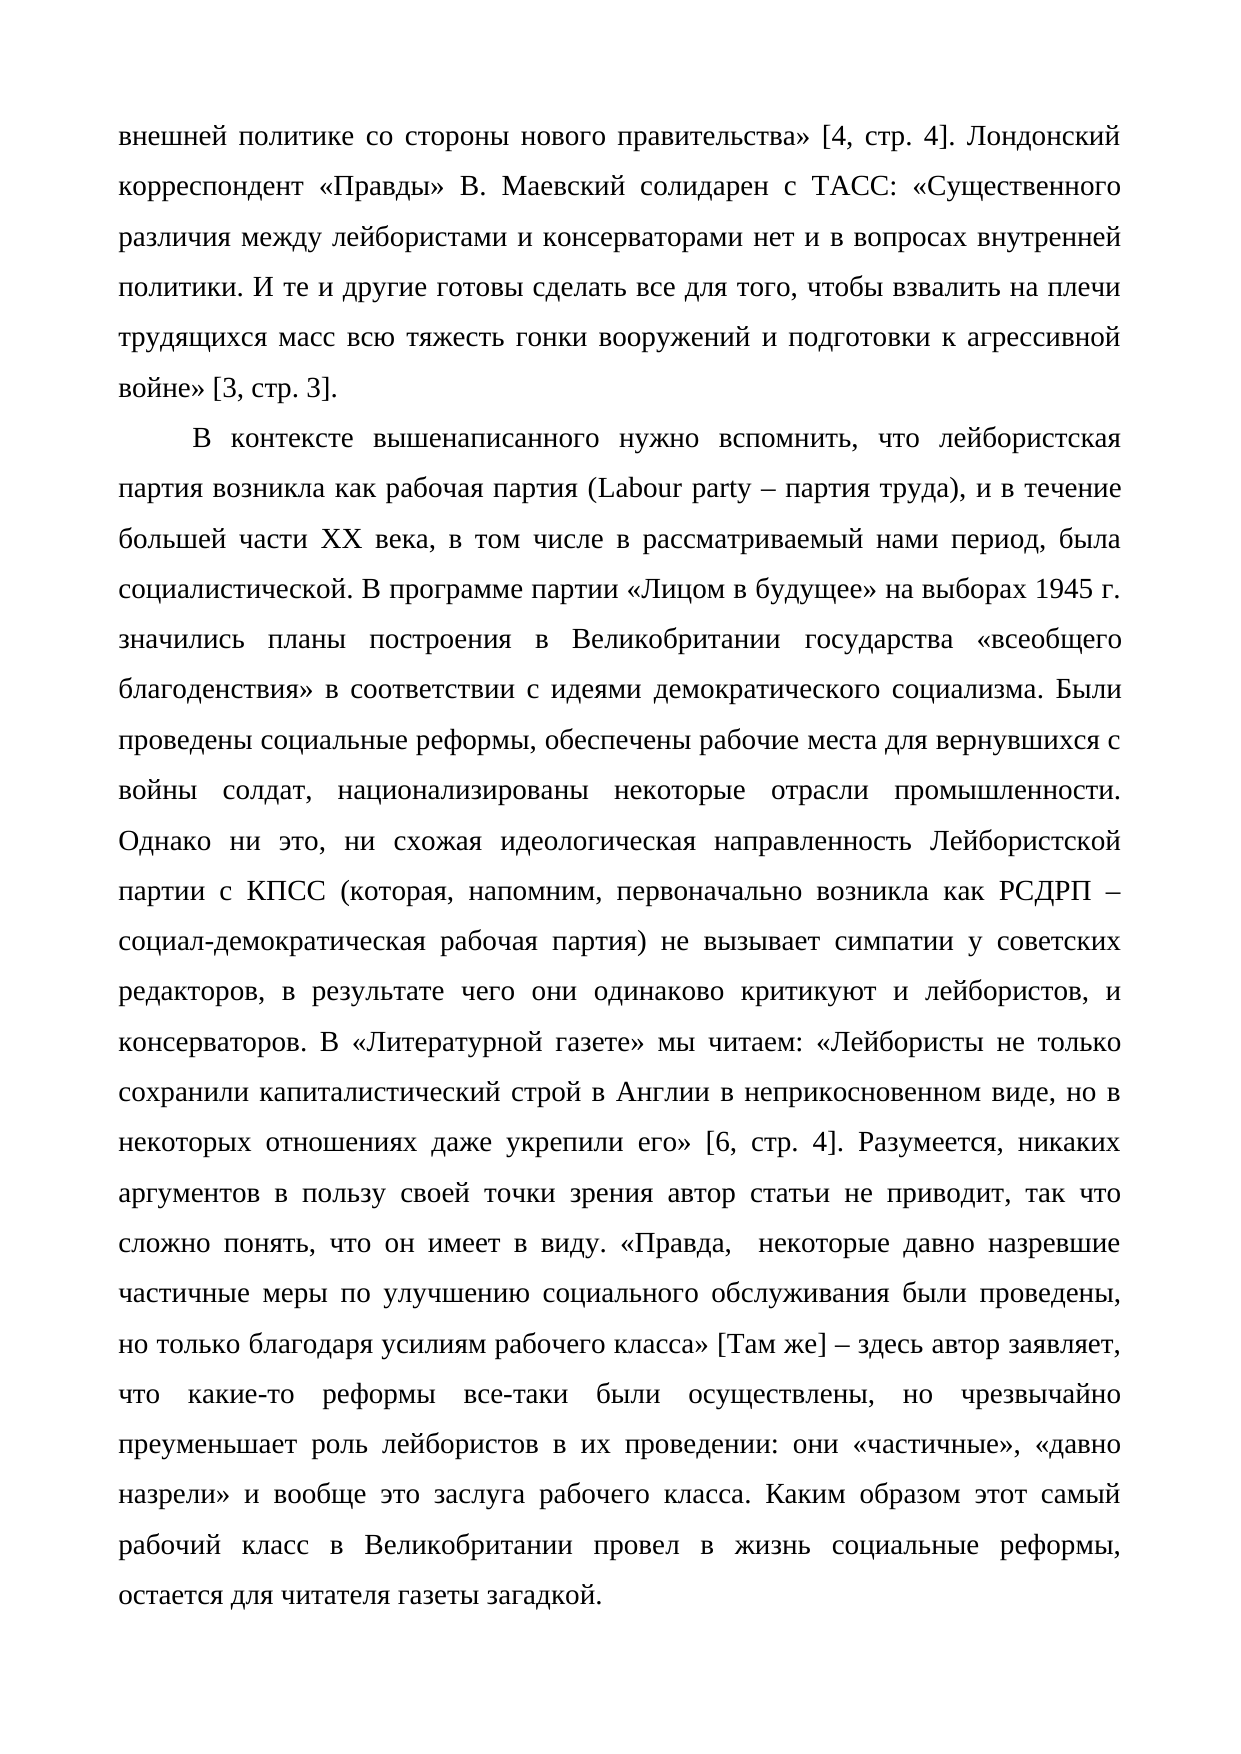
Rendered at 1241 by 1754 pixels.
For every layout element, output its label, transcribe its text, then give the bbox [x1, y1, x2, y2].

text В контексте вышенаписанного нужно вспомнить, что лейбористская партия возникла как рабочая партия (Labour party – партия труда), и в течение большей части XX века, в том числе в рассматриваемый нами период, была социалистической. В программе партии «Лицом в будущее» на выборах 1945 г. значились планы построения в Великобритании государства «всеобщего благоденствия» в соответствии с идеями демократического социализма. Были проведены социальные реформы, обеспечены рабочие места для вернувшихся с войны солдат, национализированы некоторые отрасли промышленности. Однако ни это, ни схожая идеологическая направленность Лейбористской партии с КПСС (которая, напомним, первоначально возникла как РСДРП – социал-демократическая рабочая партия) не вызывает симпатии у советских редакторов, в результате чего они одинаково критикуют и лейбористов, и консерваторов. В «Литературной газете» мы читаем: «Лейбористы не только сохранили капиталистический строй в Англии в неприкосновенном виде, но в некоторых отношениях даже укрепили его» [6, стр. 4]. Разумеется, никаких аргументов в пользу своей точки зрения автор статьи не приводит, так что сложно понять, что он имеет в виду. «Правда, некоторые давно назревшие частичные меры по улучшению социального обслуживания были проведены, но только благодаря усилиям рабочего класса» [Там же] – здесь автор заявляет, что какие-то реформы все-таки были осуществлены, но чрезвычайно преуменьшает роль лейбористов в их проведении: они «частичные», «давно назрели» и вообще это заслуга рабочего класса. Каким образом этот самый рабочий класс в Великобритании провел в жизнь социальные реформы, остается для читателя газеты загадкой. [118, 420, 1122, 1611]
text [118, 118, 1122, 403]
